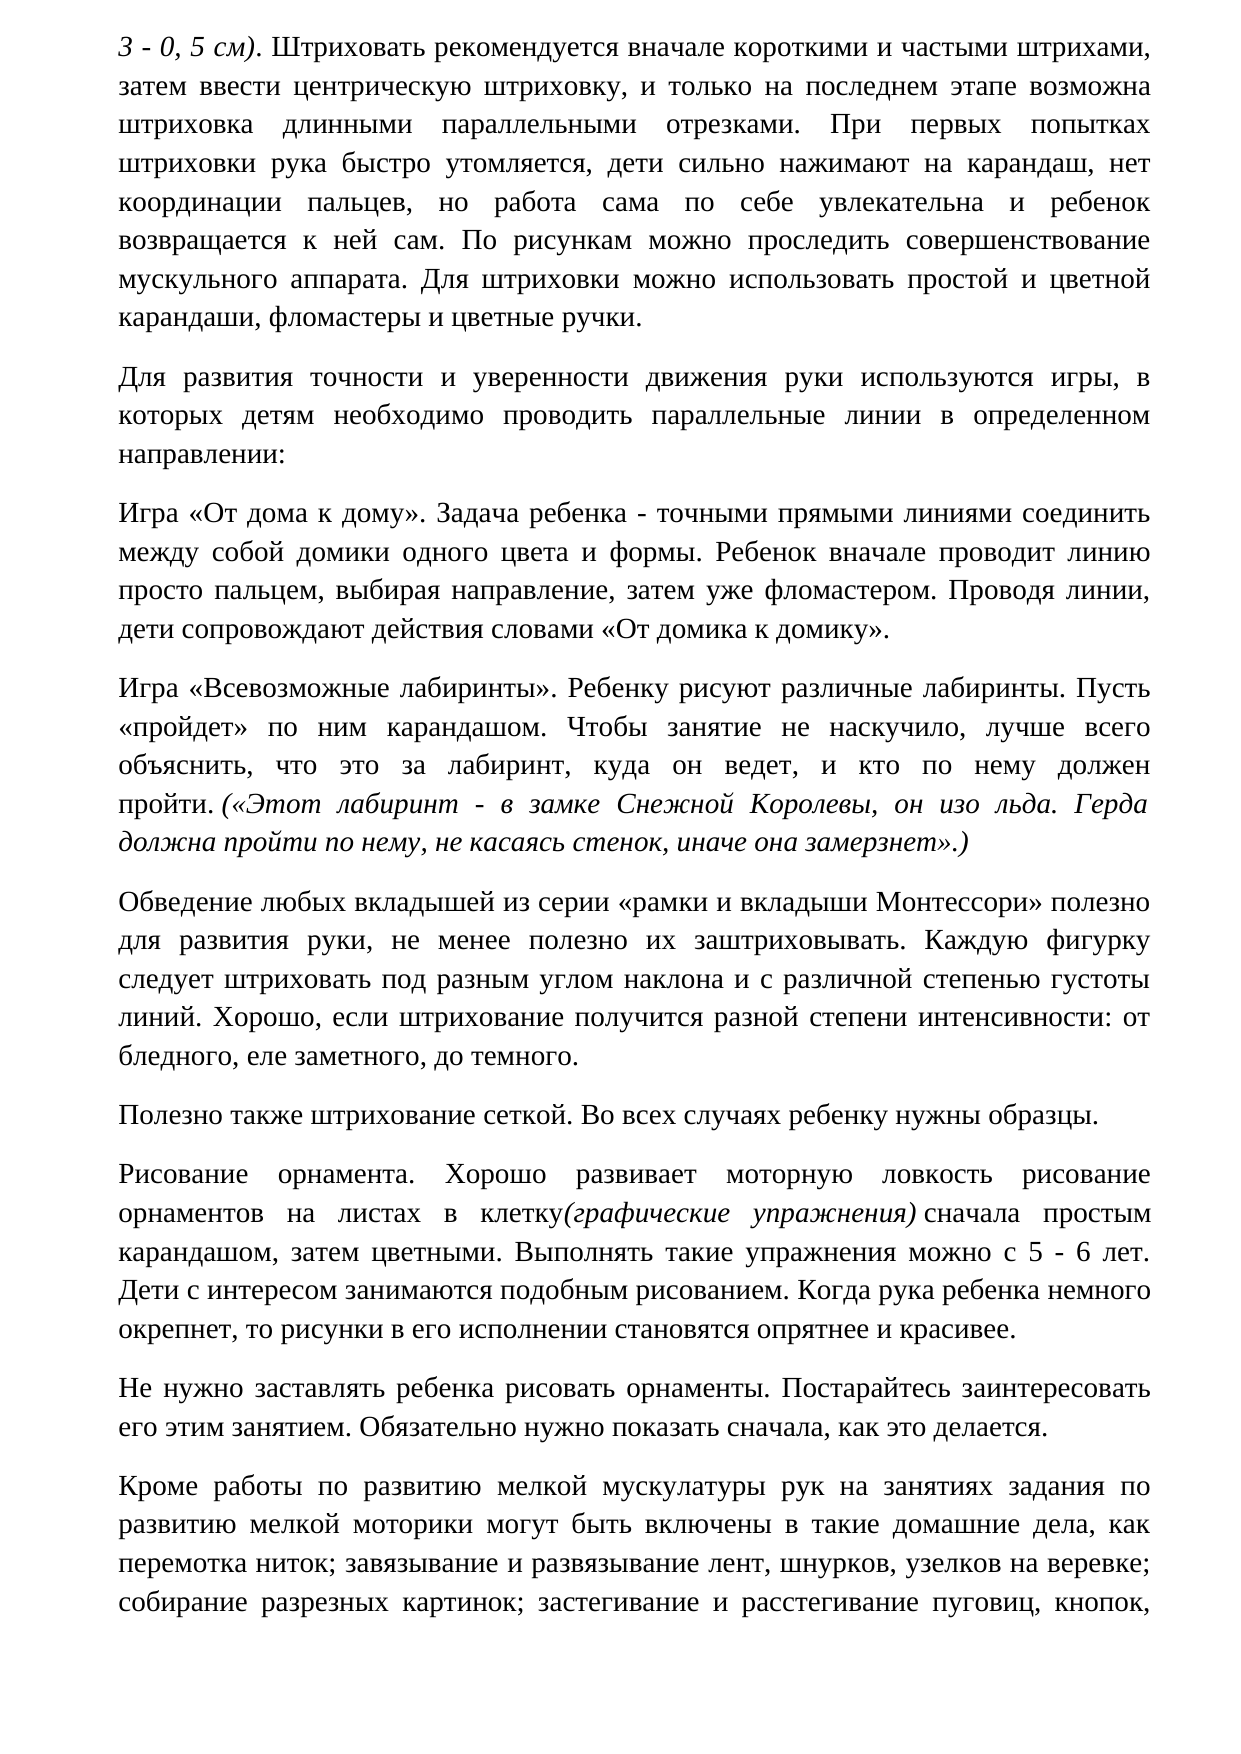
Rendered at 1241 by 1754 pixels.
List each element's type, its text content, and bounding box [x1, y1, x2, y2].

text Рисование орнамента. Хорошо развивает моторную ловкость рисование орнаментов на листах в клетку(графические упражнения) сначала простым карандашом, затем цветными. Выполнять такие упражнения можно с 5 - 6 лет. Дети с интересом занимаются подобным рисованием. Когда рука ребенка немного окрепнет, то рисунки в его исполнении становятся опрятнее и красивее. [118, 1157, 1152, 1344]
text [118, 29, 1152, 333]
text Игра «От дома к дому». Задача ребенка - точными прямыми линиями соединить между собой домики одного цвета и формы. Ребенок вначале проводит линию просто пальцем, выбирая направление, затем уже фломастером. Проводя линии, дети сопровождают действия словами «От домика к домику». [118, 495, 1152, 644]
text Полезно также штрихование сеткой. Во всех случаях ребенку нужны образцы. [118, 1097, 1152, 1131]
text Игра «Всевозможные лабиринты». Ребенку рисуют различные лабиринты. Пусть «пройдет» по ним карандашом. Чтобы занятие не наскучило, лучше всего объяснить, что это за лабиринт, куда он ведет, и кто по нему должен пройти. («Этот лабиринт - в замке Снежной Королевы, он изо льда. Герда должна пройти по нему, не касаясь стенок, иначе она замерзнет».) [118, 670, 1152, 858]
text Не нужно заставлять ребенка рисовать орнаменты. Постарайтесь заинтересовать его этим занятием. Обязательно нужно показать сначала, как это делается. [118, 1370, 1152, 1442]
text Обведение любых вкладышей из серии «рамки и вкладыши Монтессори» полезно для развития руки, не менее полезно их заштриховывать. Каждую фигурку следует штриховать под разным углом наклона и с различной степенью густоты линий. Хорошо, если штрихование получится разной степени интенсивности: от бледного, еле заметного, до темного. [118, 884, 1152, 1071]
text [118, 1468, 1152, 1617]
text Для развития точности и уверенности движения руки используются игры, в которых детям необходимо проводить параллельные линии в определенном направлении: [118, 359, 1152, 469]
